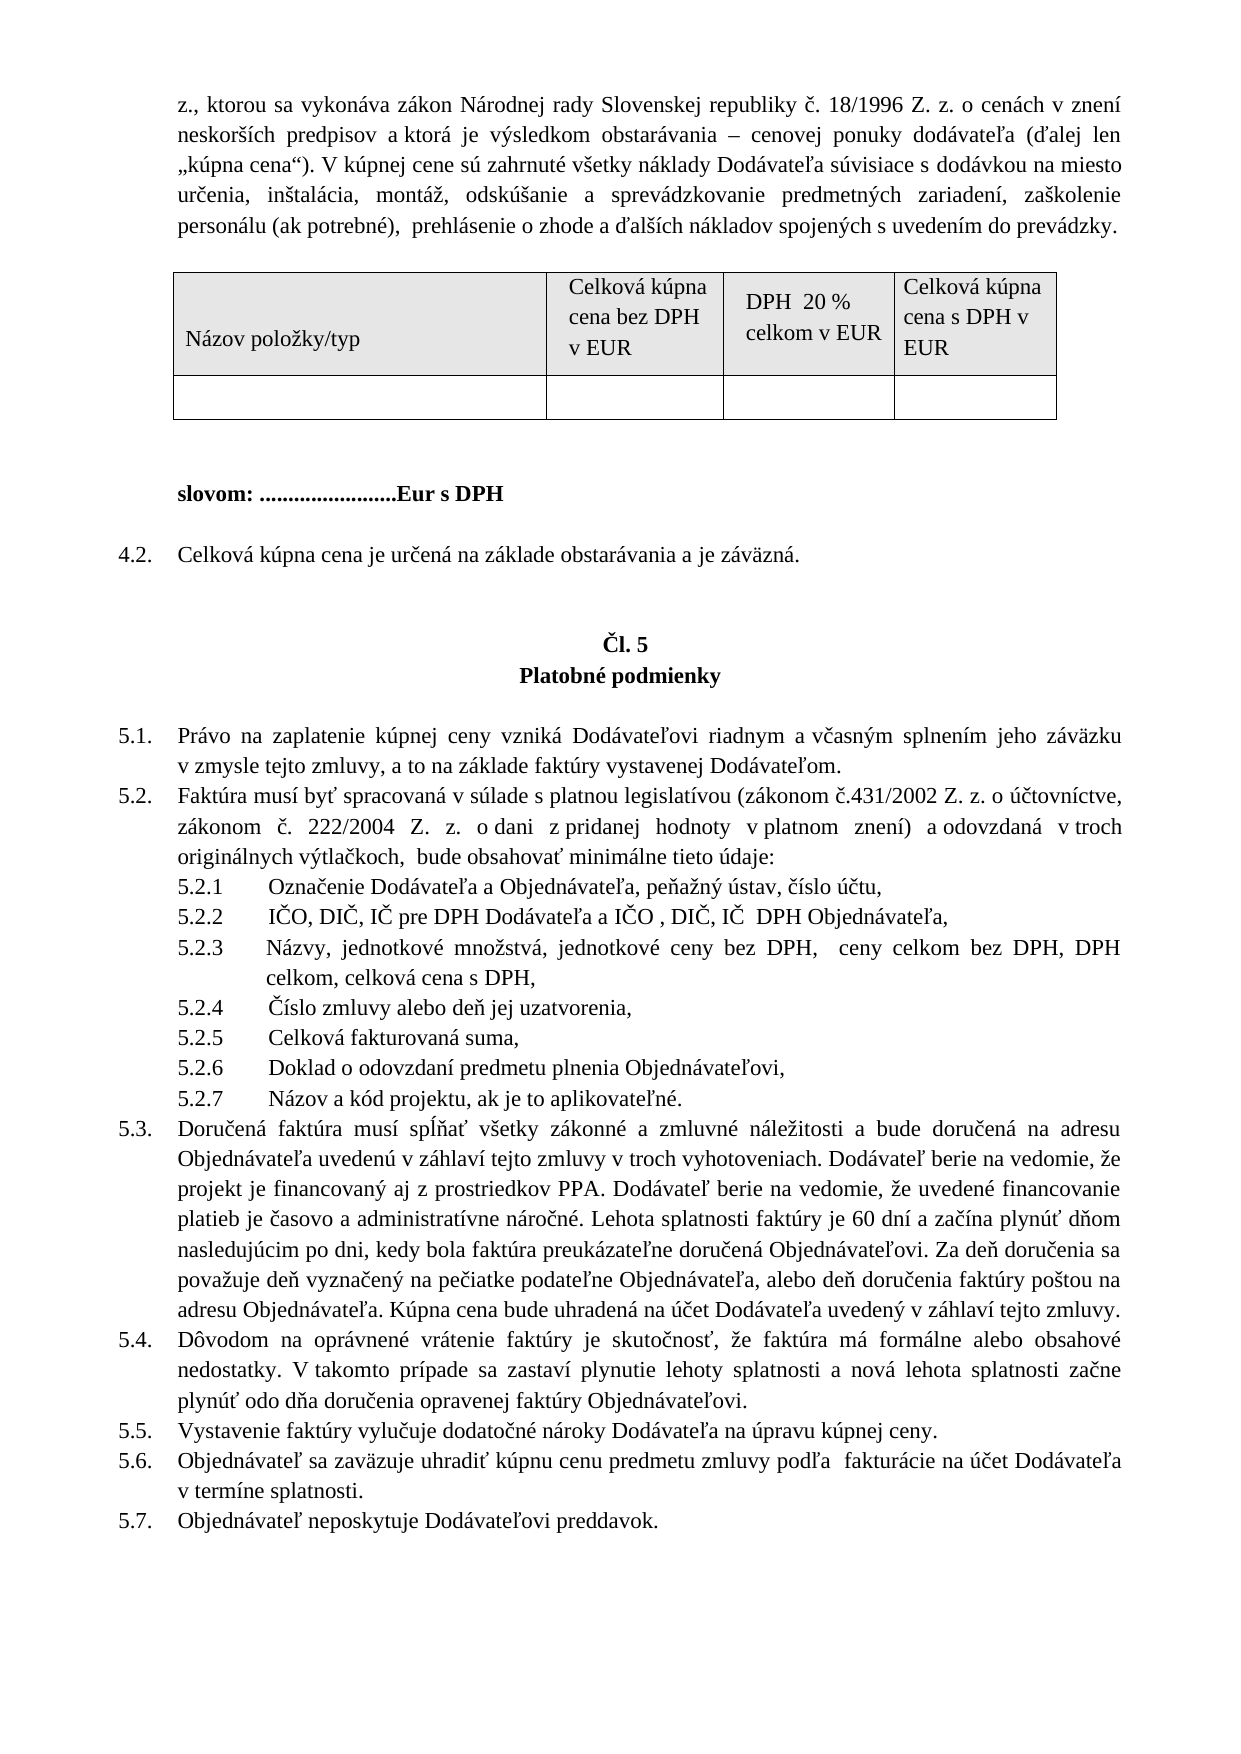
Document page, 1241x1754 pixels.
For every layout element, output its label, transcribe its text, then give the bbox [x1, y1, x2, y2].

list IČO, DIČ, IČ pre DPH Dodávateľa a IČO , DIČ, IČ DPH Objednávateľa, [177, 903, 1122, 930]
table_cell [895, 376, 1056, 419]
list Názvy, jednotkové množstvá, jednotkové ceny bez DPH, ceny celkom bez DPH, DPH celkom, celková cena s DPH, [177, 934, 1122, 990]
text slovom: ........................Eur s DPH [118, 481, 1122, 507]
table_cell [174, 376, 546, 419]
list Celková fakturovaná suma, [177, 1024, 1122, 1051]
list Doručená faktúra musí spĺňať všetky zákonné a zmluvné náležitosti a bude doručená na adresu Objednávateľa uvedenú v záhlaví tejto zmluvy v troch vyhotoveniach. Dodávateľ berie na vedomie, že projekt je financovaný aj z prostriedkov PPA. Dodávateľ berie na vedomie, že uvedené financovanie platieb je časovo a administratívne náročné. Lehota splatnosti faktúry je 60 dní a začína plynúť dňom nasledujúcim po dni, kedy bola faktúra preukázateľne doručená Objednávateľovi. Za deň doručenia sa považuje deň vyznačený na pečiatke podateľne Objednávateľa, alebo deň doručenia faktúry poštou na adresu Objednávateľa. Kúpna cena bude uhradená na účet Dodávateľa uvedený v záhlaví tejto zmluvy. [118, 1115, 1122, 1322]
list Dôvodom na oprávnené vrátenie faktúry je skutočnosť, že faktúra má formálne alebo obsahové nedostatky. V takomto prípade sa zastaví plynutie lehoty splatnosti a nová lehota splatnosti začne plynúť odo dňa doručenia opravenej faktúry Objednávateľovi. [118, 1326, 1122, 1413]
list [118, 91, 1122, 238]
list Objednávateľ sa zaväzuje uhradiť kúpnu cenu predmetu zmluvy podľa fakturácie na účet Dodávateľa v termíne splatnosti. [118, 1447, 1122, 1504]
list Názov a kód projektu, ak je to aplikovateľné. [177, 1085, 1122, 1111]
text Platobné podmienky [118, 662, 1122, 688]
list Číslo zmluvy alebo deň jej uzatvorenia, [177, 994, 1122, 1020]
table_header DPH 20 % celkom v EUR [724, 273, 894, 375]
table_cell [547, 376, 723, 419]
list Vystavenie faktúry vylučuje dodatočné nároky Dodávateľa na úpravu kúpnej ceny. [118, 1417, 1122, 1443]
table_header Názov položky/typ [174, 273, 546, 375]
list Objednávateľ neposkytuje Dodávateľovi preddavok. [118, 1508, 1122, 1534]
table_cell [724, 376, 894, 419]
table_header Celková kúpna cena bez DPH v EUR [547, 273, 723, 375]
list Právo na zaplatenie kúpnej ceny vzniká Dodávateľovi riadnym a včasným splnením jeho záväzku v zmysle tejto zmluvy, a to na základe faktúry vystavenej Dodávateľom. [118, 722, 1122, 779]
list Označenie Dodávateľa a Objednávateľa, peňažný ústav, číslo účtu, [177, 873, 1122, 899]
table_header Celková kúpna cena s DPH v EUR [895, 273, 1056, 375]
list Faktúra musí byť spracovaná v súlade s platnou legislatívou (zákonom č.431/2002 Z. z. o účtovníctve, zákonom č. 222/2004 Z. z. o dani z pridanej hodnoty v platnom znení) a odovzdaná v troch originálnych výtlačkoch, bude obsahovať minimálne tieto údaje: [118, 783, 1122, 869]
list Doklad o odovzdaní predmetu plnenia Objednávateľovi, [177, 1054, 1122, 1081]
text Čl. 5 [118, 632, 1132, 658]
list Celková kúpna cena je určená na základe obstarávania a je záväzná. [118, 541, 1122, 567]
